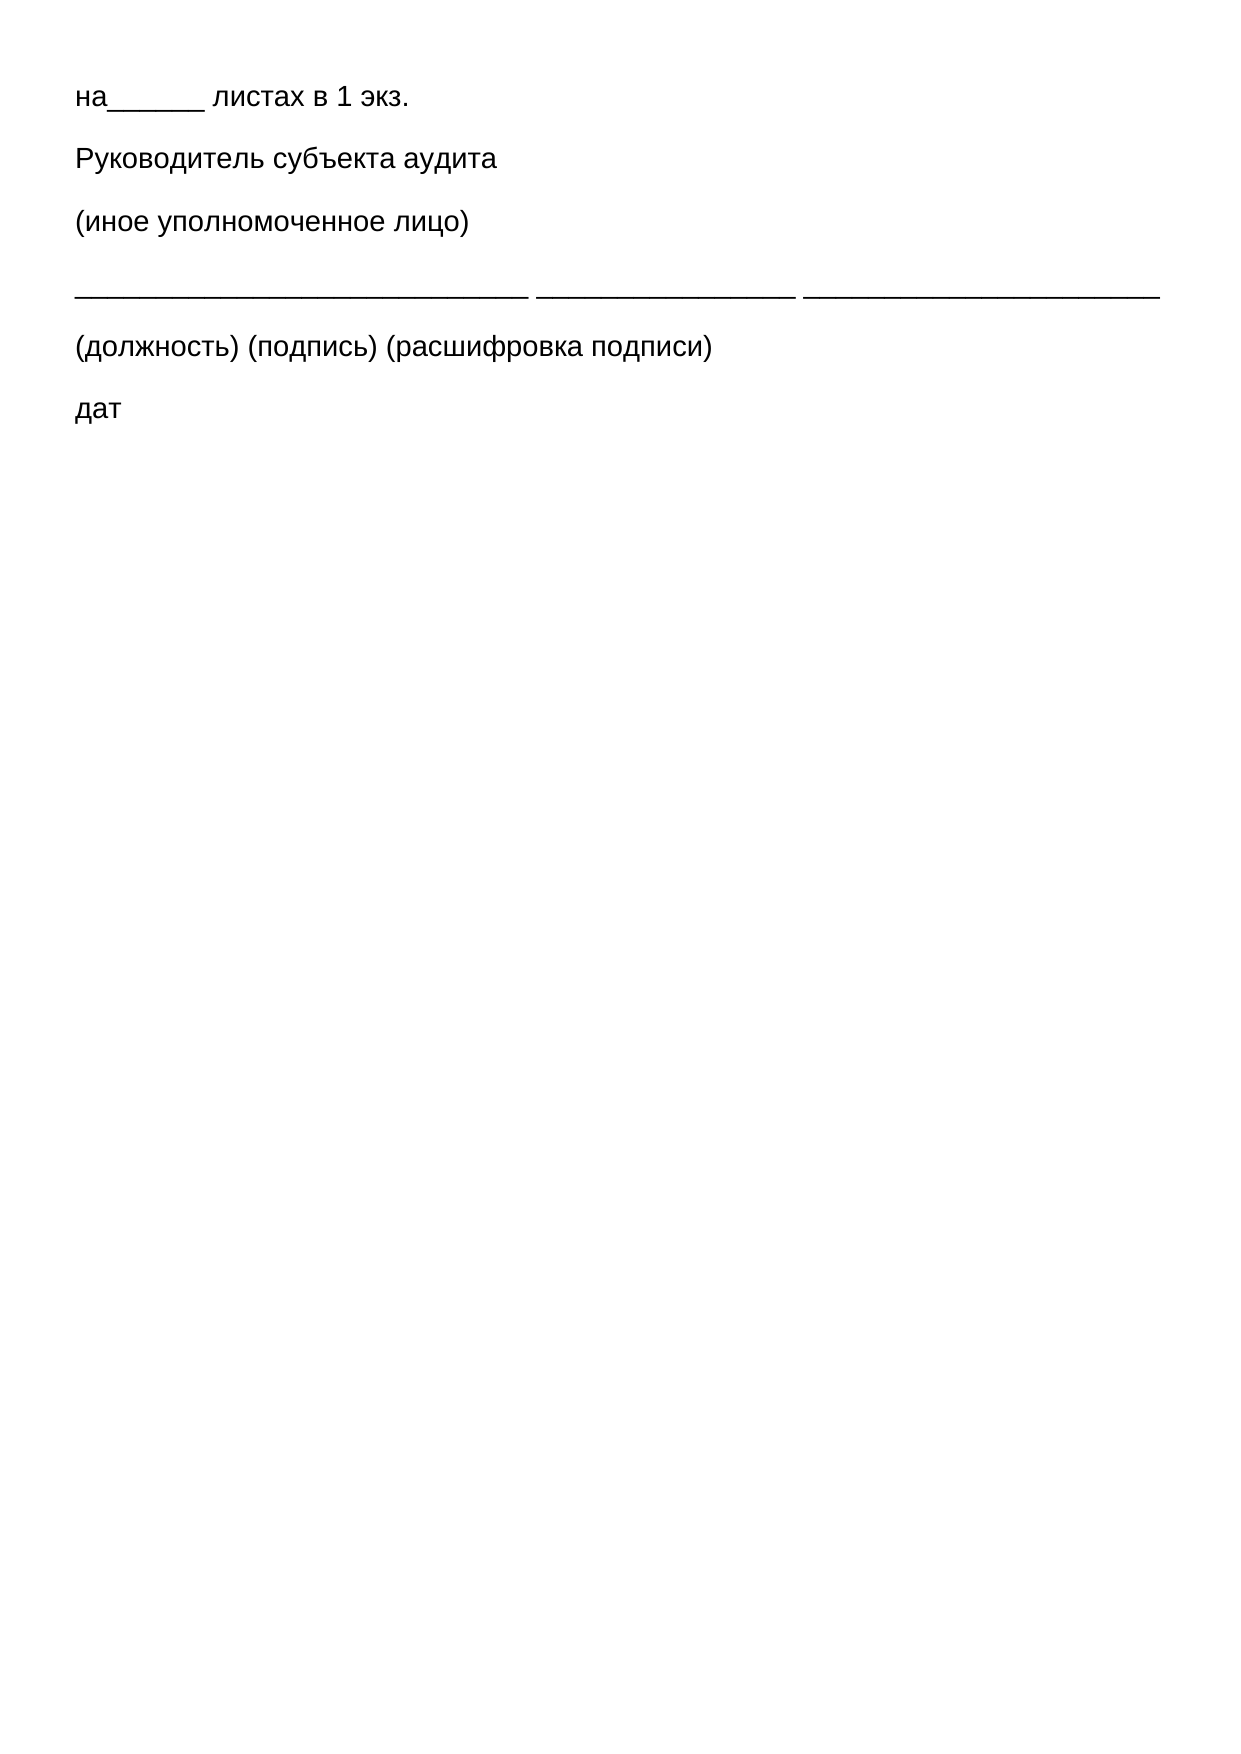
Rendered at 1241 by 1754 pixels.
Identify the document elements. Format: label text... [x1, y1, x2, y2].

text Руководитель субъекта аудита [75, 137, 1165, 175]
text (иное уполномоченное лицо) [75, 200, 1165, 237]
text дат [75, 387, 1165, 425]
text на______ листах в 1 экз. [75, 75, 1165, 112]
text ____________________________ ________________ ______________________ [75, 262, 1165, 300]
text (должность) (подпись) (расшифровка подписи) [75, 325, 1165, 362]
